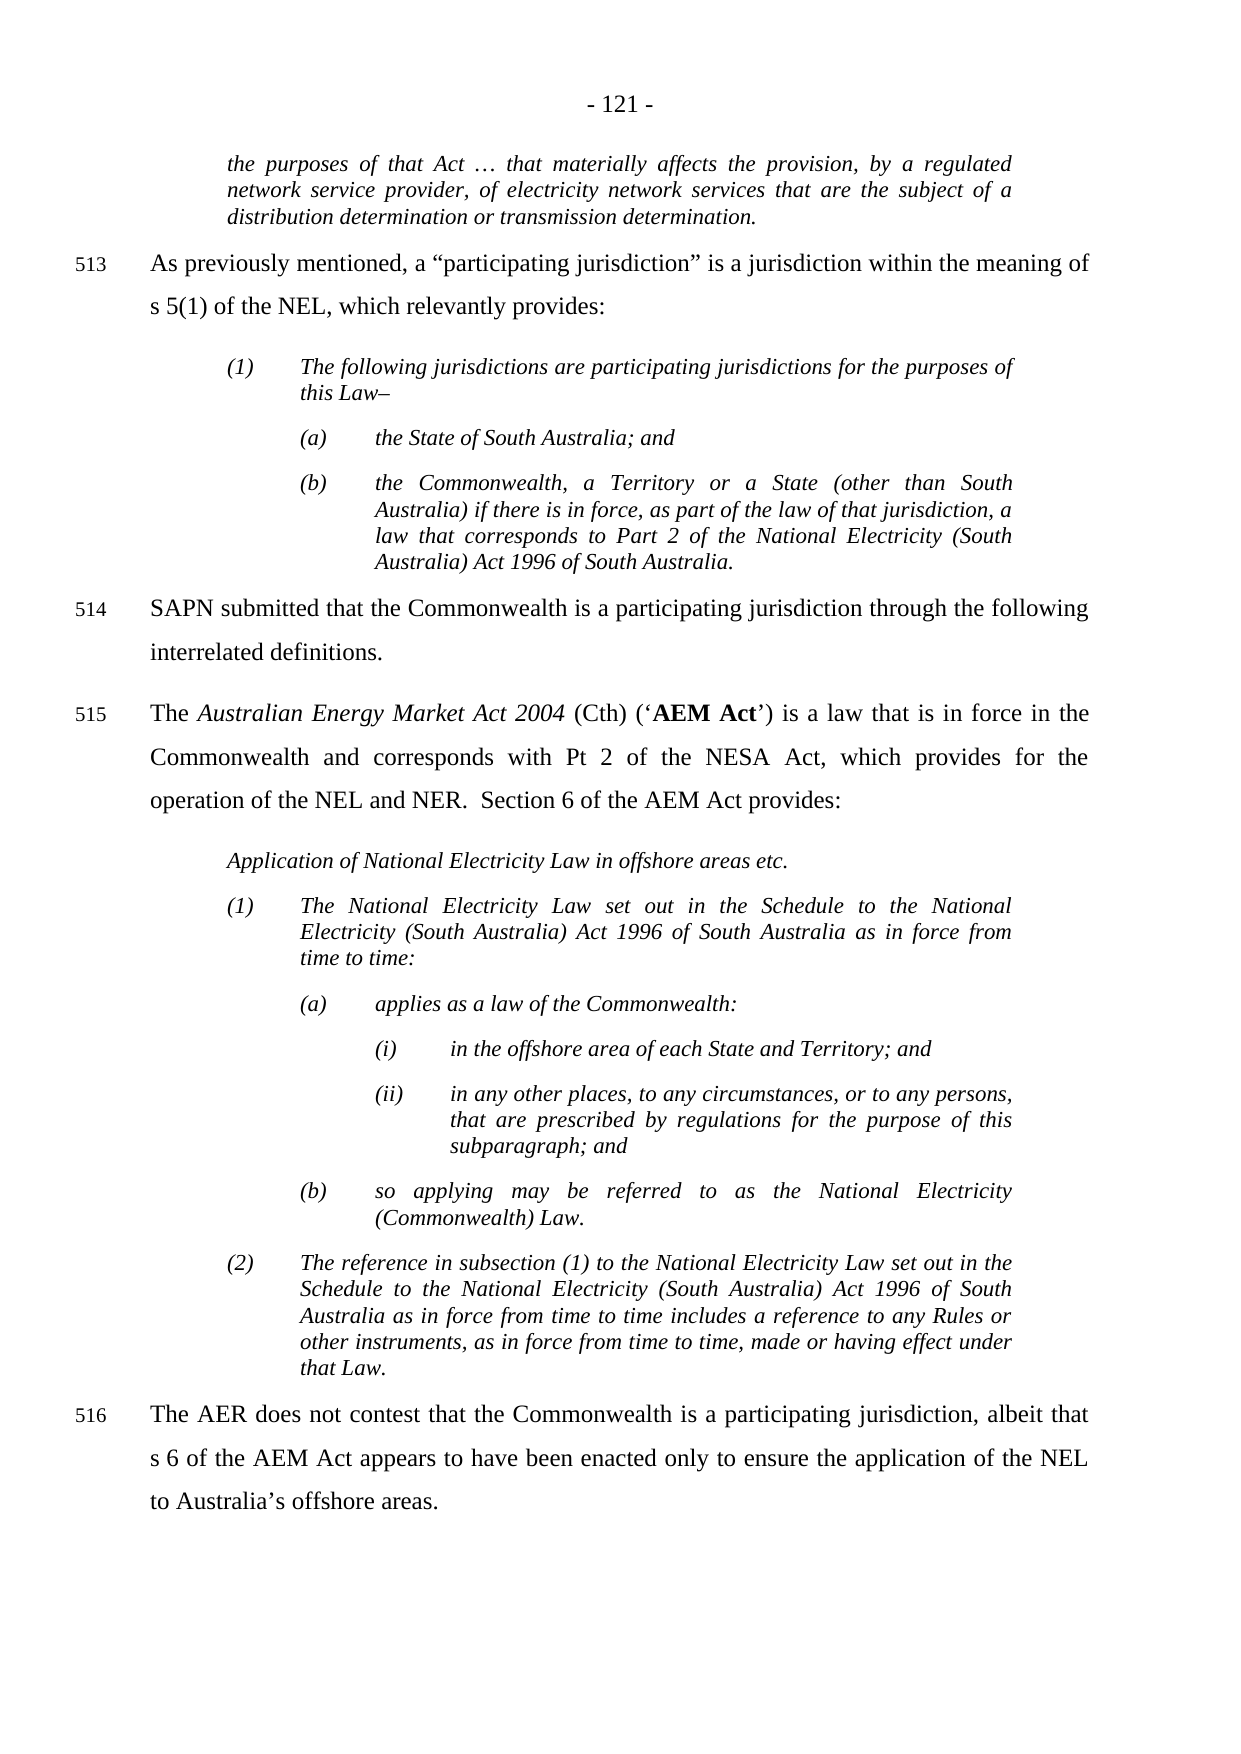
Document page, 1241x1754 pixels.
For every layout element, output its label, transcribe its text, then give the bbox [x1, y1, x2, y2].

text The Australian Energy Market Act 2004 (Cth) (‘AEM Act’) is a law that is in force in the Commonwealth and corresponds with Pt 2 of the NESA Act, which provides for the operation of the NEL and NER. Section 6 of the AEM Act provides: [75, 698, 1090, 813]
text (2) The reference in subsection (1) to the National Electricity Law set out in the Schedule to the National Electricity (South Australia) Act 1996 of South Australia as in force from time to time includes a reference to any Rules or other instruments, as in force from time to time, made or having effect under that Law. [227, 1249, 1013, 1381]
text (ii) in any other places, to any circumstances, or to any persons, that are prescribed by regulations for the purpose of this subparagraph; and [375, 1080, 1013, 1159]
text (a) applies as a law of the Commonwealth: [300, 989, 1013, 1016]
text The AER does not contest that the Commonwealth is a participating jurisdiction, albeit that s 6 of the AEM Act appears to have been enacted only to ensure the application of the NEL to Australia’s offshore areas. [75, 1399, 1090, 1514]
text (1) The following jurisdictions are participating jurisdictions for the purposes of this Law– [227, 353, 1013, 406]
text Application of National Electricity Law in offshore areas etc. [227, 847, 1013, 873]
text (b) the Commonwealth, a Territory or a State (other than South Australia) if there is in force, as part of the law of that jurisdiction, a law that corresponds to Part 2 of the National Electricity (South Australia) Act 1996 of South Australia. [300, 469, 1013, 575]
text (1) The National Electricity Law set out in the Schedule to the National Electricity (South Australia) Act 1996 of South Australia as in force from time to time: [227, 892, 1013, 971]
text (i) in the offshore area of each State and Territory; and [375, 1035, 1013, 1061]
text SAPN submitted that the Commonwealth is a participating jurisdiction through the following interrelated definitions. [75, 593, 1090, 665]
text (b) so applying may be referred to as the National Electricity (Commonwealth) Law. [300, 1178, 1013, 1230]
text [227, 150, 1013, 229]
text (a) the State of South Australia; and [300, 424, 1013, 451]
text As previously mentioned, a “participating jurisdiction” is a jurisdiction within the meaning of s 5(1) of the NEL, which relevantly provides: [75, 248, 1090, 320]
